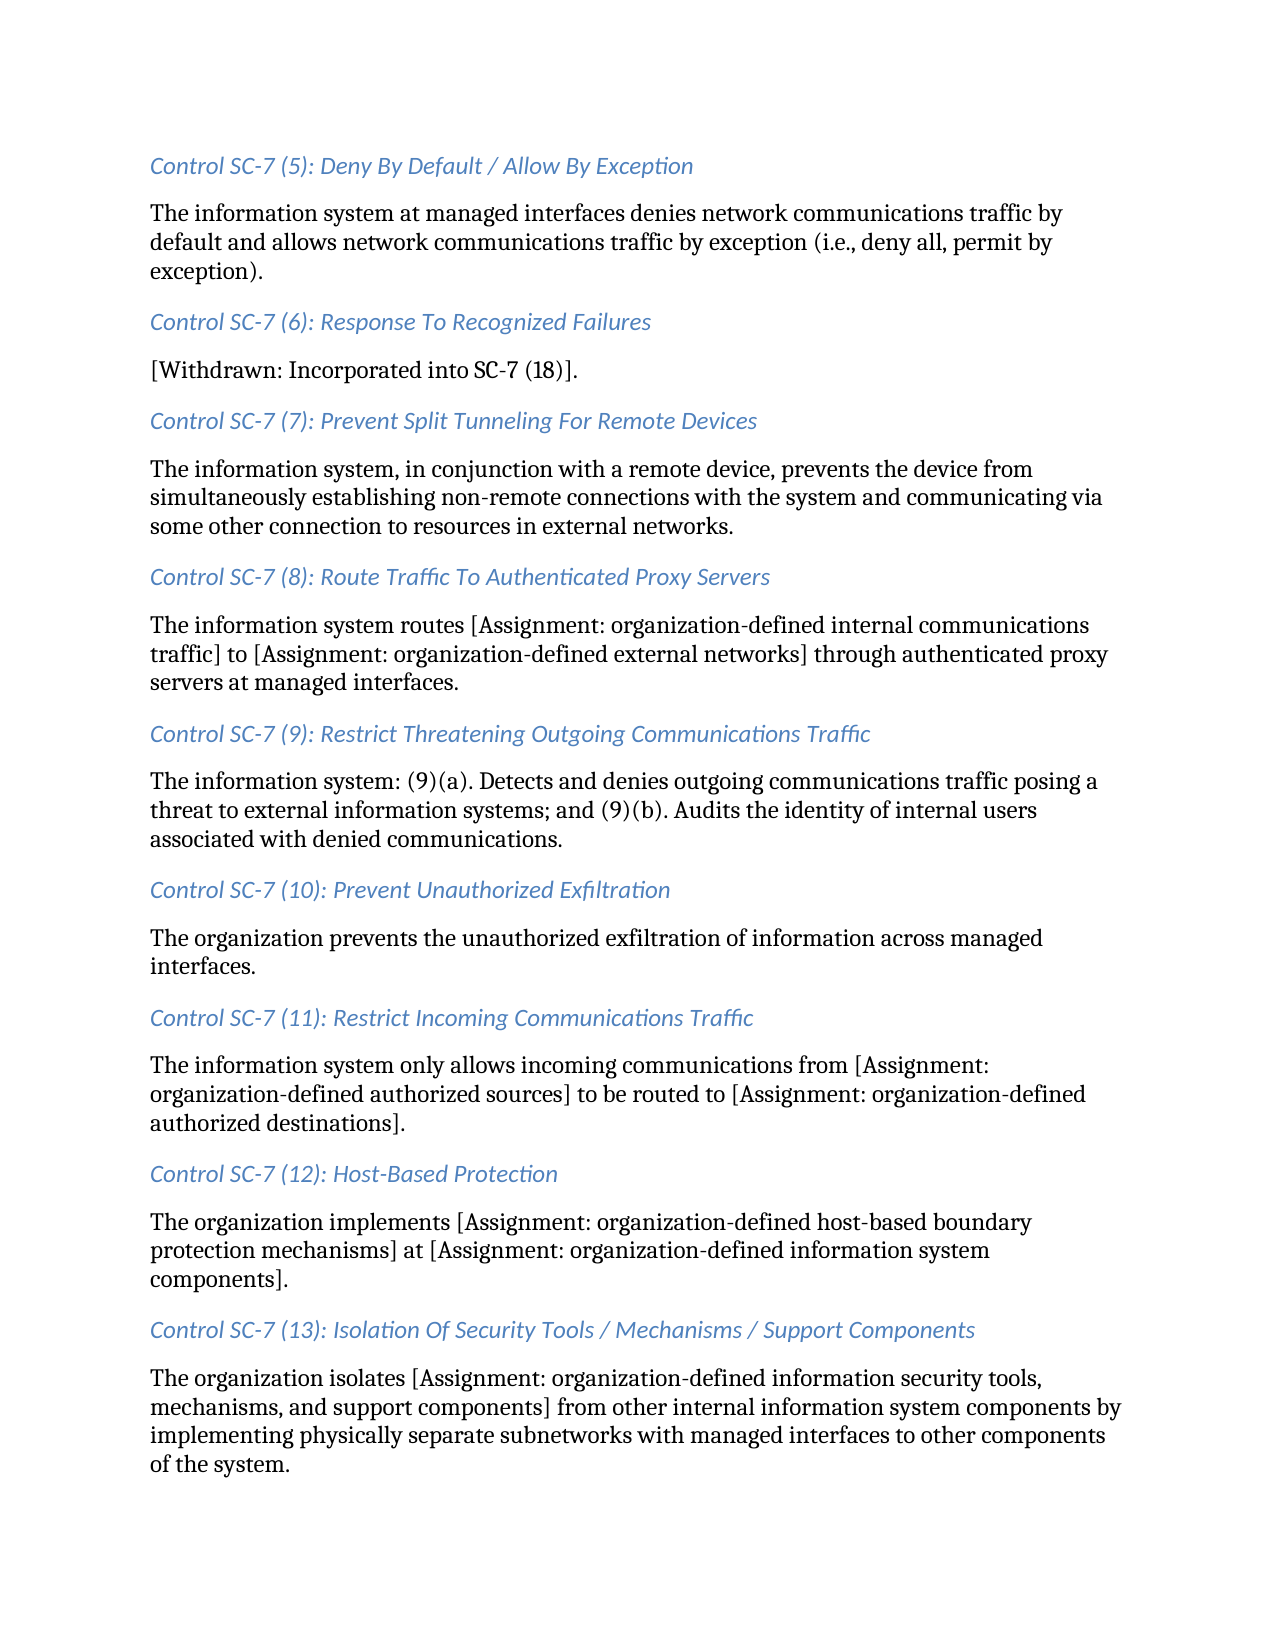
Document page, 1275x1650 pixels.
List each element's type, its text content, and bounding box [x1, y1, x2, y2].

subtitle Control SC-7 (5): Deny By Default / Allow By Exception [150, 150, 1125, 181]
subtitle Control SC-7 (13): Isolation Of Security Tools / Mechanisms / Support Components [150, 1314, 1125, 1345]
text The information system: (9)(a). Detects and denies outgoing communications traffic posing a threat to external information systems; and (9)(b). Audits the identity of internal users associated with denied communications. [150, 767, 1125, 853]
text The organization prevents the unauthorized exfiltration of information across managed interfaces. [150, 923, 1125, 981]
subtitle Control SC-7 (11): Restrict Incoming Communications Traffic [150, 1002, 1125, 1032]
text The information system, in conjunction with a remote device, prevents the device from simultaneously establishing non-remote connections with the system and communicating via some other connection to resources in external networks. [150, 454, 1125, 541]
text The information system routes [Assignment: organization-defined internal communications traffic] to [Assignment: organization-defined external networks] through authenticated proxy servers at managed interfaces. [150, 611, 1125, 697]
text The organization isolates [Assignment: organization-defined information security tools, mechanisms, and support components] from other internal information system components by implementing physically separate subnetworks with managed interfaces to other components of the system. [150, 1364, 1125, 1479]
text The information system at managed interfaces denies network communications traffic by default and allows network communications traffic by exception (i.e., deny all, permit by exception). [150, 199, 1125, 286]
subtitle Control SC-7 (7): Prevent Split Tunneling For Remote Devices [150, 405, 1125, 436]
subtitle Control SC-7 (8): Route Traffic To Authenticated Proxy Servers [150, 562, 1125, 592]
subtitle Control SC-7 (10): Prevent Unauthorized Exfiltration [150, 874, 1125, 905]
subtitle Control SC-7 (6): Response To Recognized Failures [150, 306, 1125, 337]
subtitle Control SC-7 (9): Restrict Threatening Outgoing Communications Traffic [150, 718, 1125, 748]
text The information system only allows incoming communications from [Assignment: organization-defined authorized sources] to be routed to [Assignment: organization-defined authorized destinations]. [150, 1051, 1125, 1137]
text The organization implements [Assignment: organization-defined host-based boundary protection mechanisms] at [Assignment: organization-defined information system components]. [150, 1207, 1125, 1294]
text [Withdrawn: Incorporated into SC-7 (18)]. [150, 356, 1125, 384]
subtitle Control SC-7 (12): Host-Based Protection [150, 1158, 1125, 1189]
